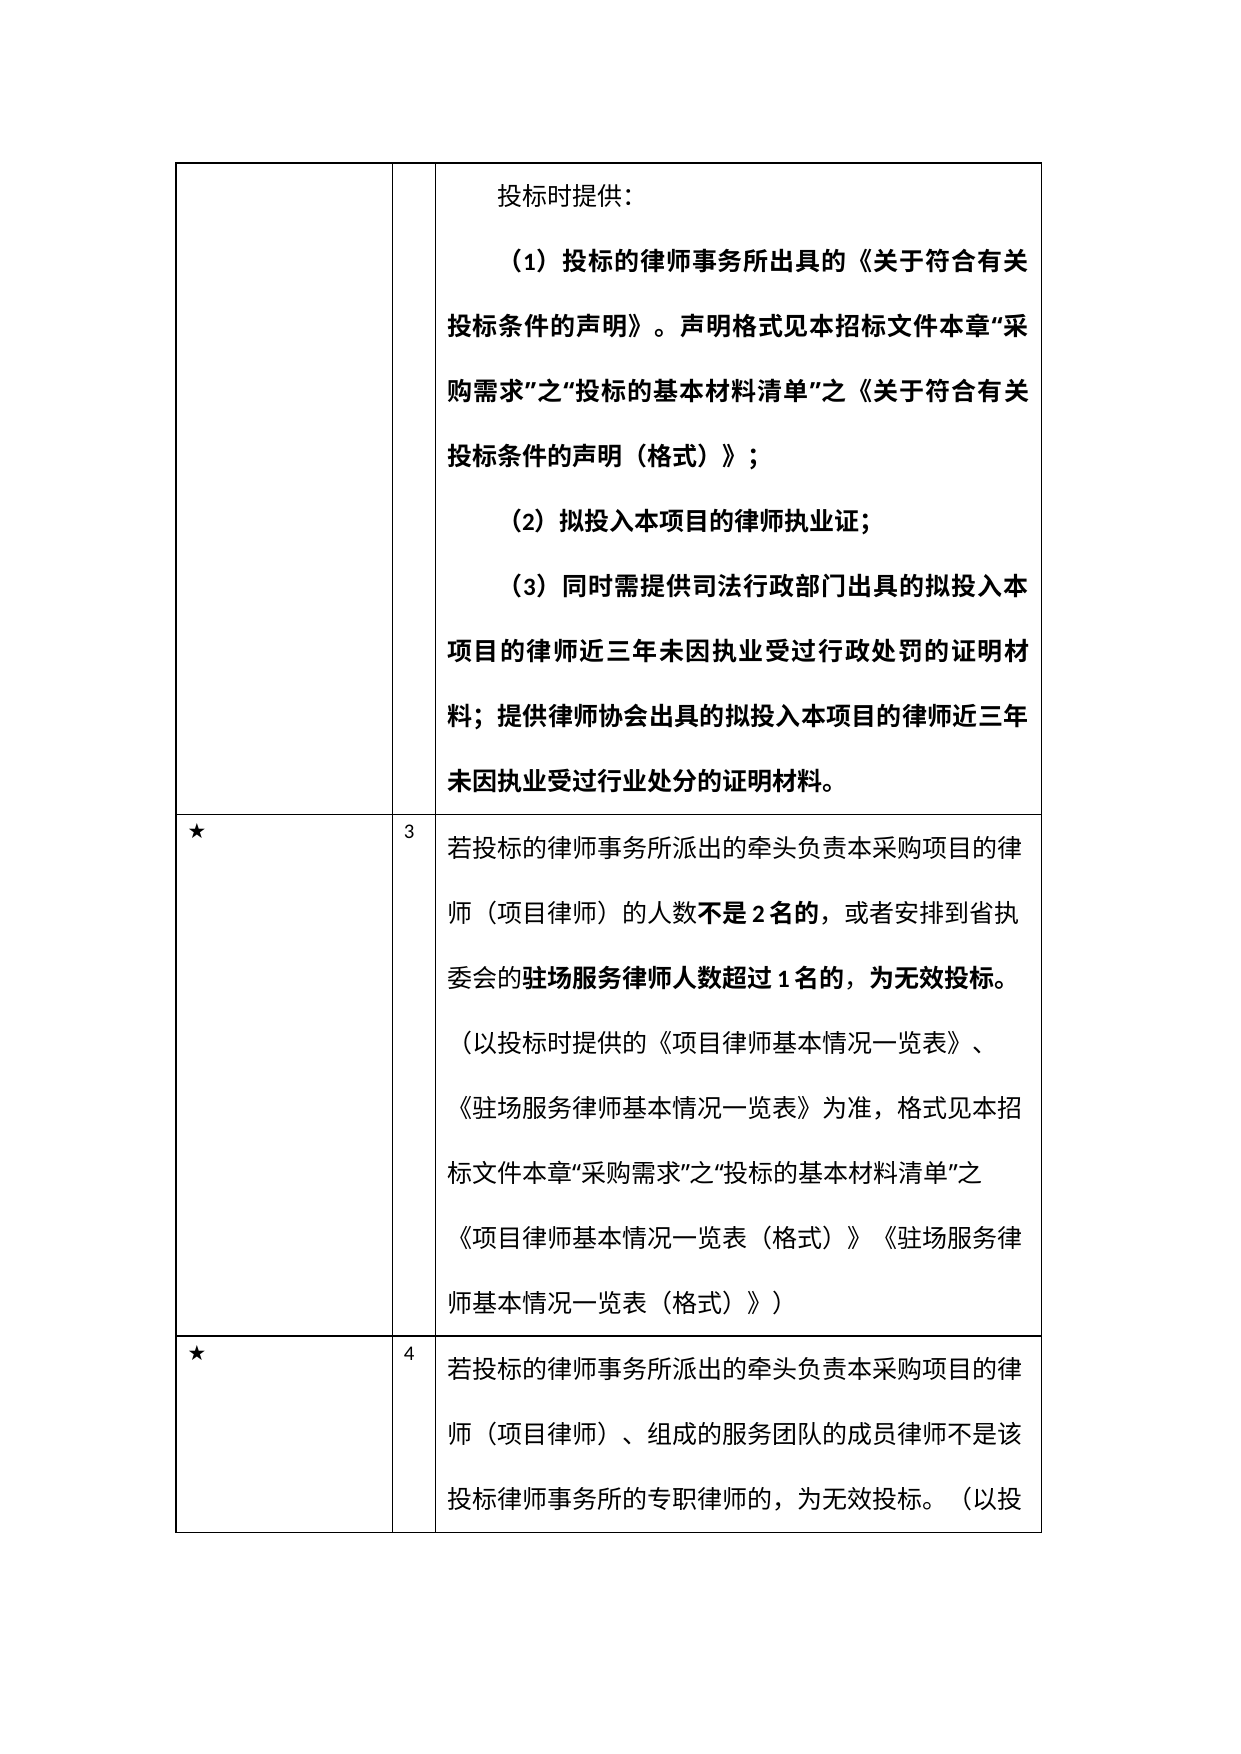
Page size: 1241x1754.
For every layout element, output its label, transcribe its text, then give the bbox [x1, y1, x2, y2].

table_cell 4 [393, 1337, 435, 1532]
table_cell ★ [177, 815, 392, 1335]
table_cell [436, 1337, 1041, 1532]
table_cell ★ [177, 164, 392, 813]
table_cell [436, 164, 1041, 813]
table_cell 3 [393, 815, 435, 1335]
table_cell ★ [177, 1337, 392, 1532]
table_cell 2 [393, 164, 435, 813]
table_cell 若投标的律师事务所派出的牵头负责本采购项目的律师（项目律师）的人数不是2名的，或者安排到省执委会的驻场服务律师人数超过1名的，为无效投标。（以投标时提供的《项目律师基本情况一览表》、《驻场服务律师基本情况一览表》为准，格式见本招标文件本章“采购需求”之“投标的基本材料清单”之《项目律师基本情况一览表（格式）》《驻场服务律师基本情况一览表（格式）》） [436, 815, 1041, 1335]
